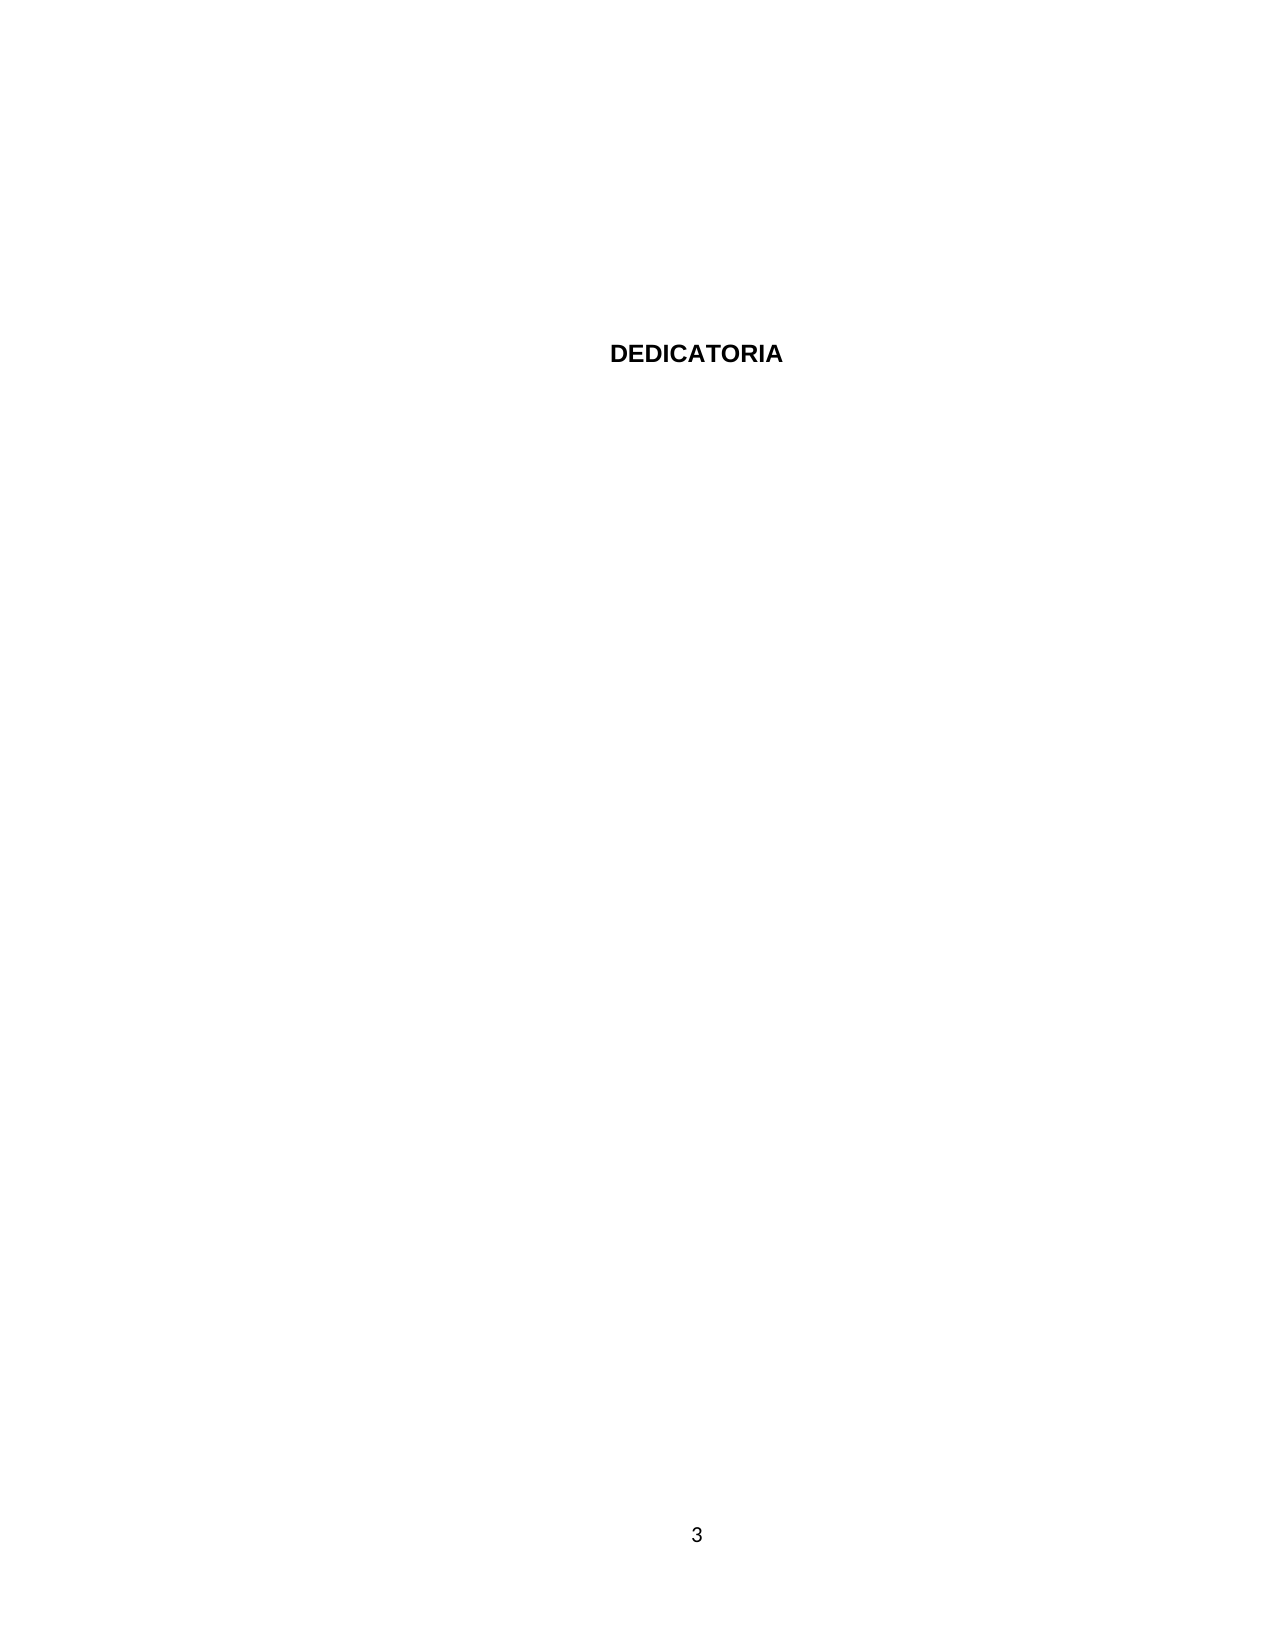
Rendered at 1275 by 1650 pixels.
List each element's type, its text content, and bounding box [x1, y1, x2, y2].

text DEDICATORIA [236, 339, 1157, 367]
